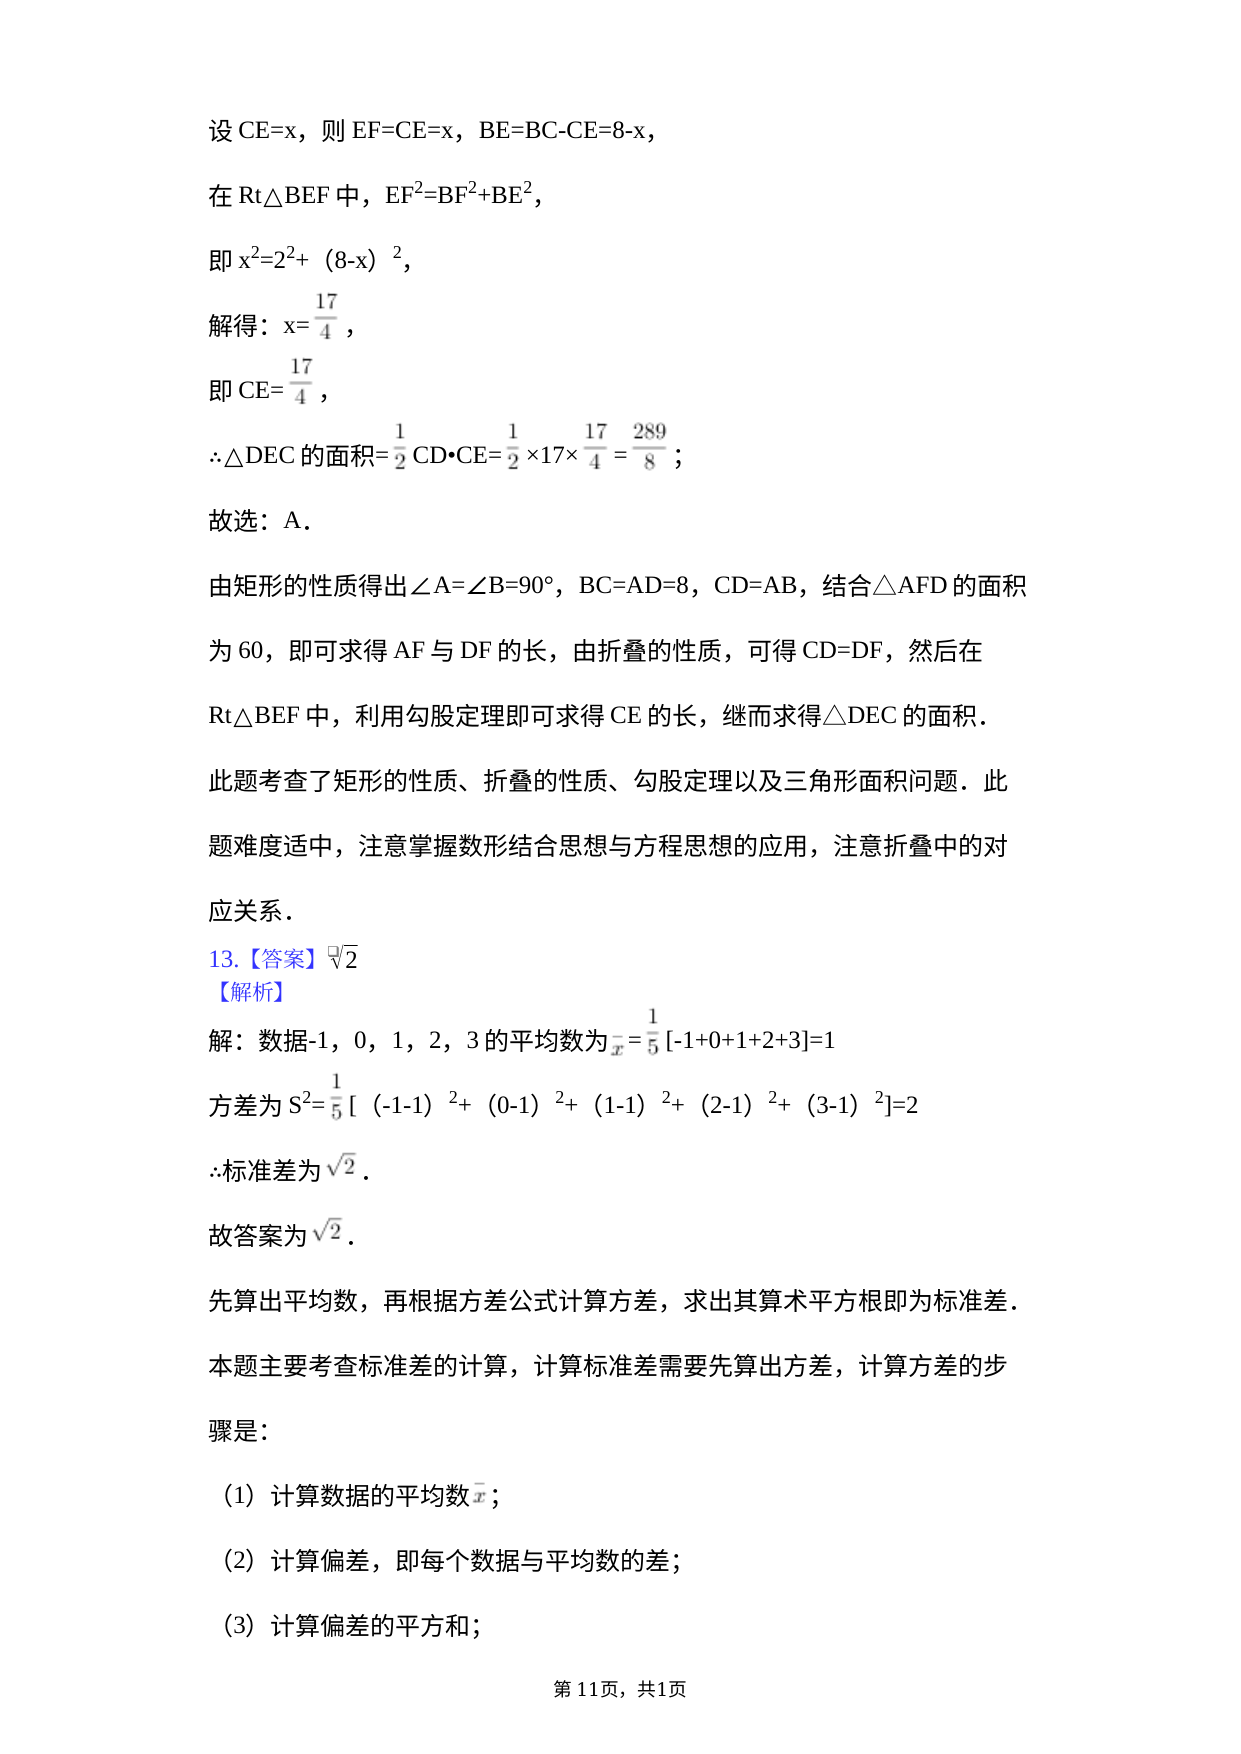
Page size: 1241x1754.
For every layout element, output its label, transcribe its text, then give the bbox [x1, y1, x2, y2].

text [208, 97, 1032, 942]
picture [627, 421, 673, 474]
picture [501, 421, 526, 474]
picture [322, 1150, 360, 1182]
picture [641, 1006, 666, 1059]
picture [470, 1475, 490, 1506]
picture [308, 1215, 346, 1247]
picture [388, 421, 413, 474]
picture [608, 1028, 628, 1059]
picture [578, 421, 614, 474]
picture [284, 356, 319, 409]
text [208, 1007, 1032, 1657]
picture [309, 291, 344, 344]
list 13.【答案】 【解析】 [208, 942, 1032, 1007]
picture [325, 1071, 349, 1124]
